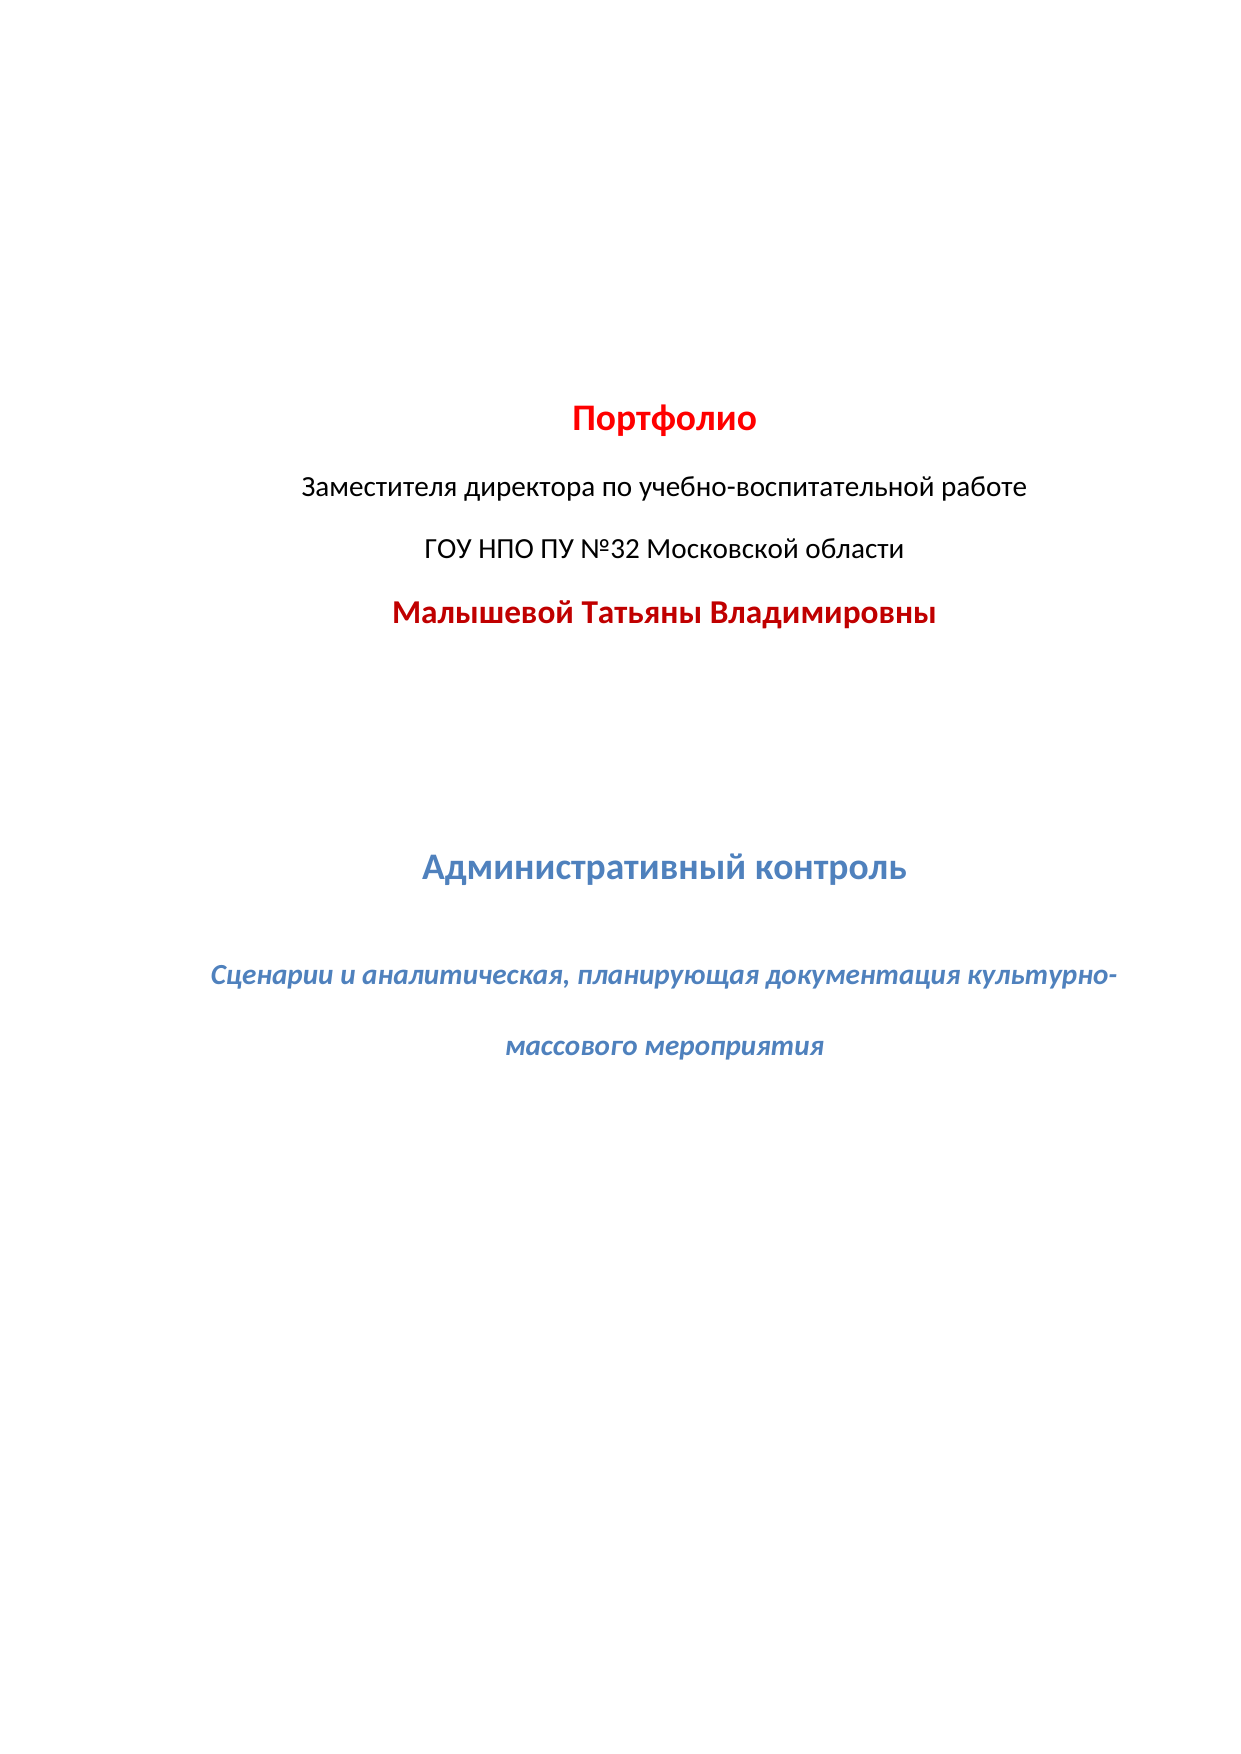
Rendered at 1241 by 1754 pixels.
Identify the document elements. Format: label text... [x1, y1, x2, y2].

text Заместителя директора по учебно-воспитательной работе [177, 468, 1152, 503]
text Сценарии и аналитическая, планирующая документация культурно-массового мероприятия [177, 956, 1152, 1063]
text Административный контроль [177, 843, 1152, 889]
text ГОУ НПО ПУ №32 Московской области [177, 530, 1152, 565]
text Портфолио [177, 394, 1152, 440]
text Малышевой Татьяны Владимировны [177, 591, 1152, 632]
